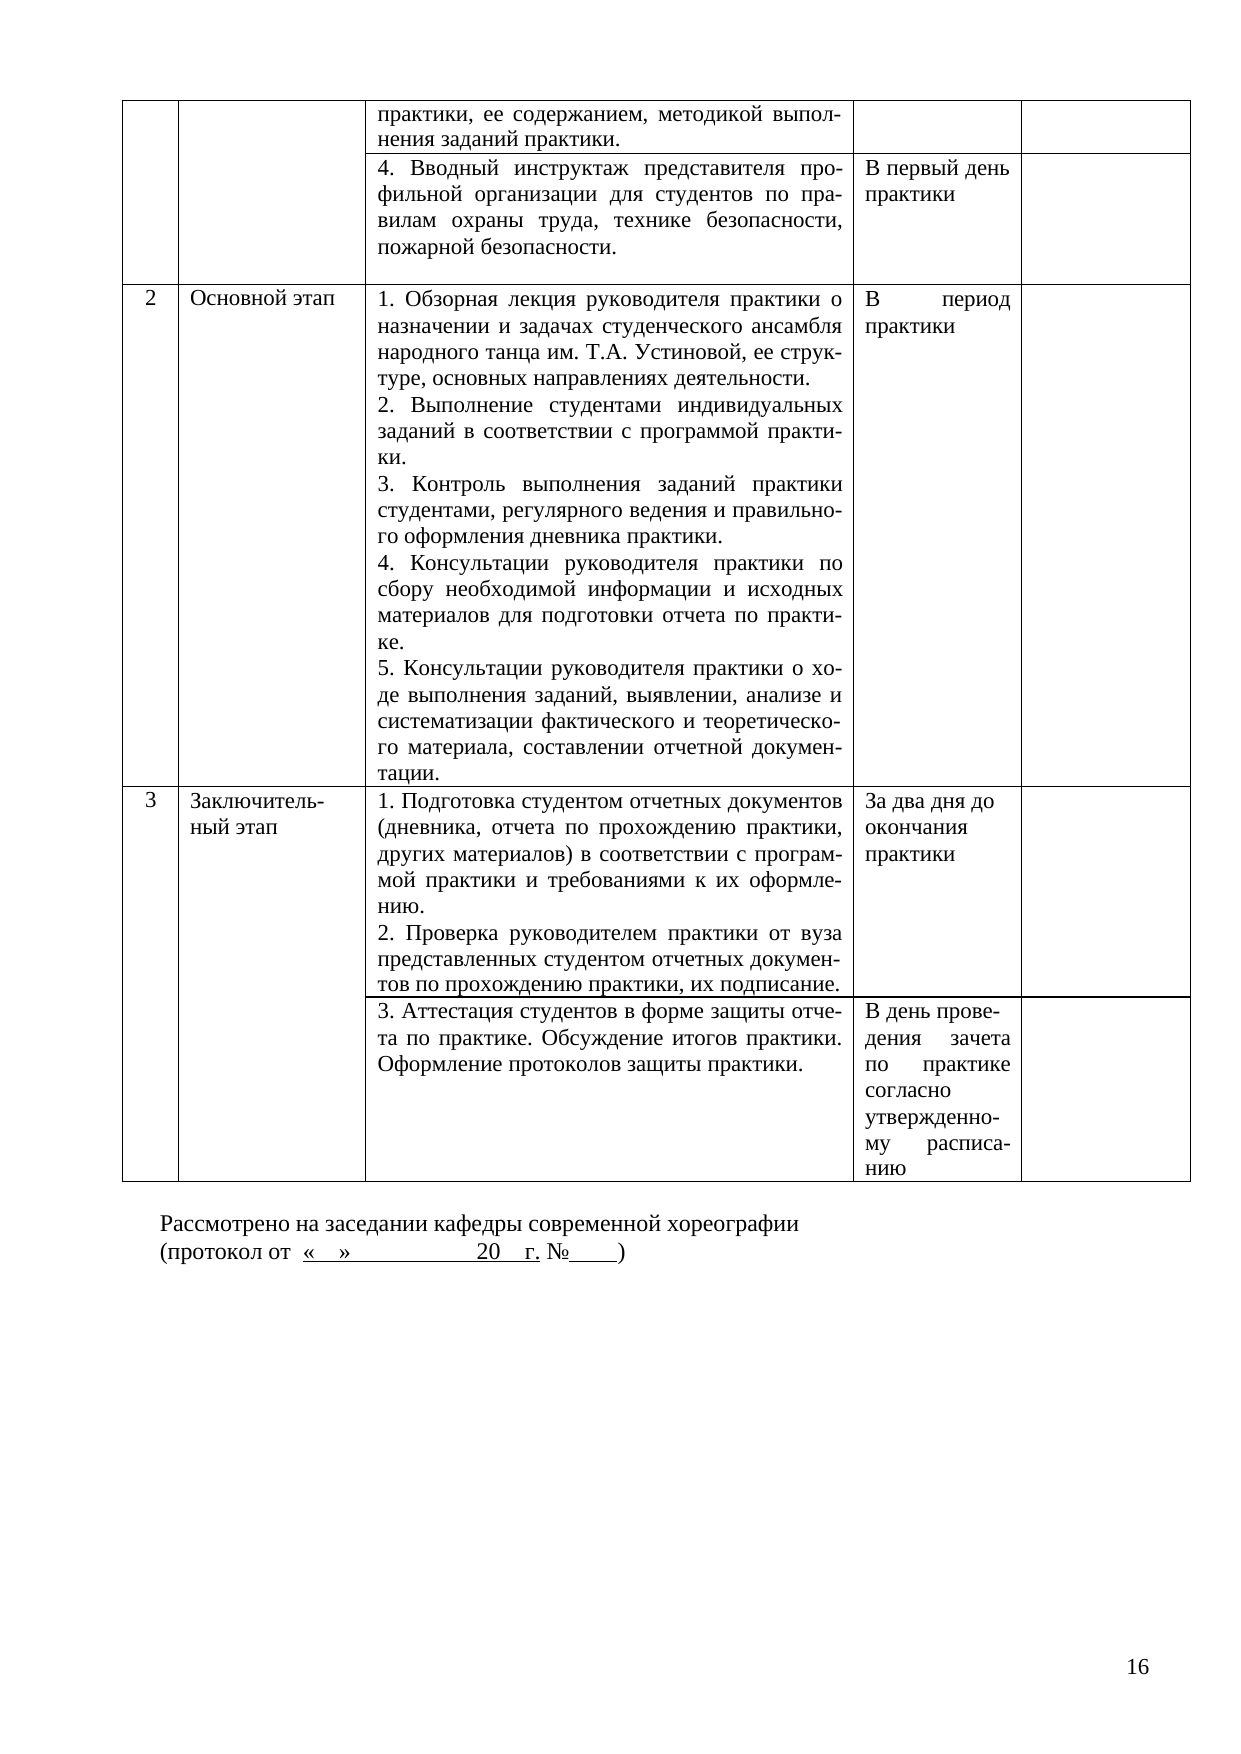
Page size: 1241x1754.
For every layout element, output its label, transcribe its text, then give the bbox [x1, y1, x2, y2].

table_header [179, 101, 365, 284]
table_header [854, 101, 1021, 153]
text Рассмотрено на заседании кафедры современной хореографии (протокол от « » 20 г. № ) [159, 1209, 801, 1264]
table_cell В день прове- дения зачета по практике согласно утвержденно- му расписа- нию [854, 998, 1021, 1181]
table_cell 4. Вводный инструктаж представителя про- фильной организации для студентов по пра- вилам охраны труда, технике безопасности, пожарной безопасности. [366, 154, 853, 284]
table_cell В период практики [854, 285, 1021, 786]
table_cell [1022, 154, 1190, 284]
table_cell 2 [123, 285, 178, 786]
table_cell 3 [123, 787, 178, 1181]
table_cell 3. Аттестация студентов в форме защиты отче- та по практике. Обсуждение итогов практики. Оформление протоколов защиты практики. [366, 998, 853, 1181]
table_header [1022, 101, 1190, 153]
table_cell Заключитель- ный этап [179, 787, 365, 1181]
table_cell [1022, 998, 1190, 1181]
table_header [123, 101, 178, 284]
table_cell За два дня до окончания практики [854, 787, 1021, 996]
table_cell В первый день практики [854, 154, 1021, 284]
table_cell [1022, 285, 1190, 786]
table_cell Обзорная лекция руководителя практики о назначении и задачах студенческого ансамбля народного танца им. Т.А. Устиновой, ее струк- туре, основных направлениях деятельности. Выполнение студентами индивидуальных заданий в соответствии с программой практи- ки. Контроль выполнения заданий практики студентами, регулярного ведения и правильно- го оформления дневника практики. Консультации руководителя практики по сбору необходимой информации и исходных материалов для подготовки отчета по практи- ке. Консультации руководителя практики о хо- де выполнения заданий, выявлении, анализе и систематизации фактического и теоретическо- го материала, составлении отчетной докумен- тации. [366, 285, 853, 786]
table_cell Подготовка студентом отчетных документов (дневника, отчета по прохождению практики, других материалов) в соответствии с програм- мой практики и требованиями к их оформле- нию. Проверка руководителем практики от вуза представленных студентом отчетных докумен- тов по прохождению практики, их подписание. [366, 787, 853, 996]
table_cell [1022, 787, 1190, 996]
table_cell Основной этап [179, 285, 365, 786]
table_header практики, ее содержанием, методикой выпол- нения заданий практики. [366, 101, 853, 153]
